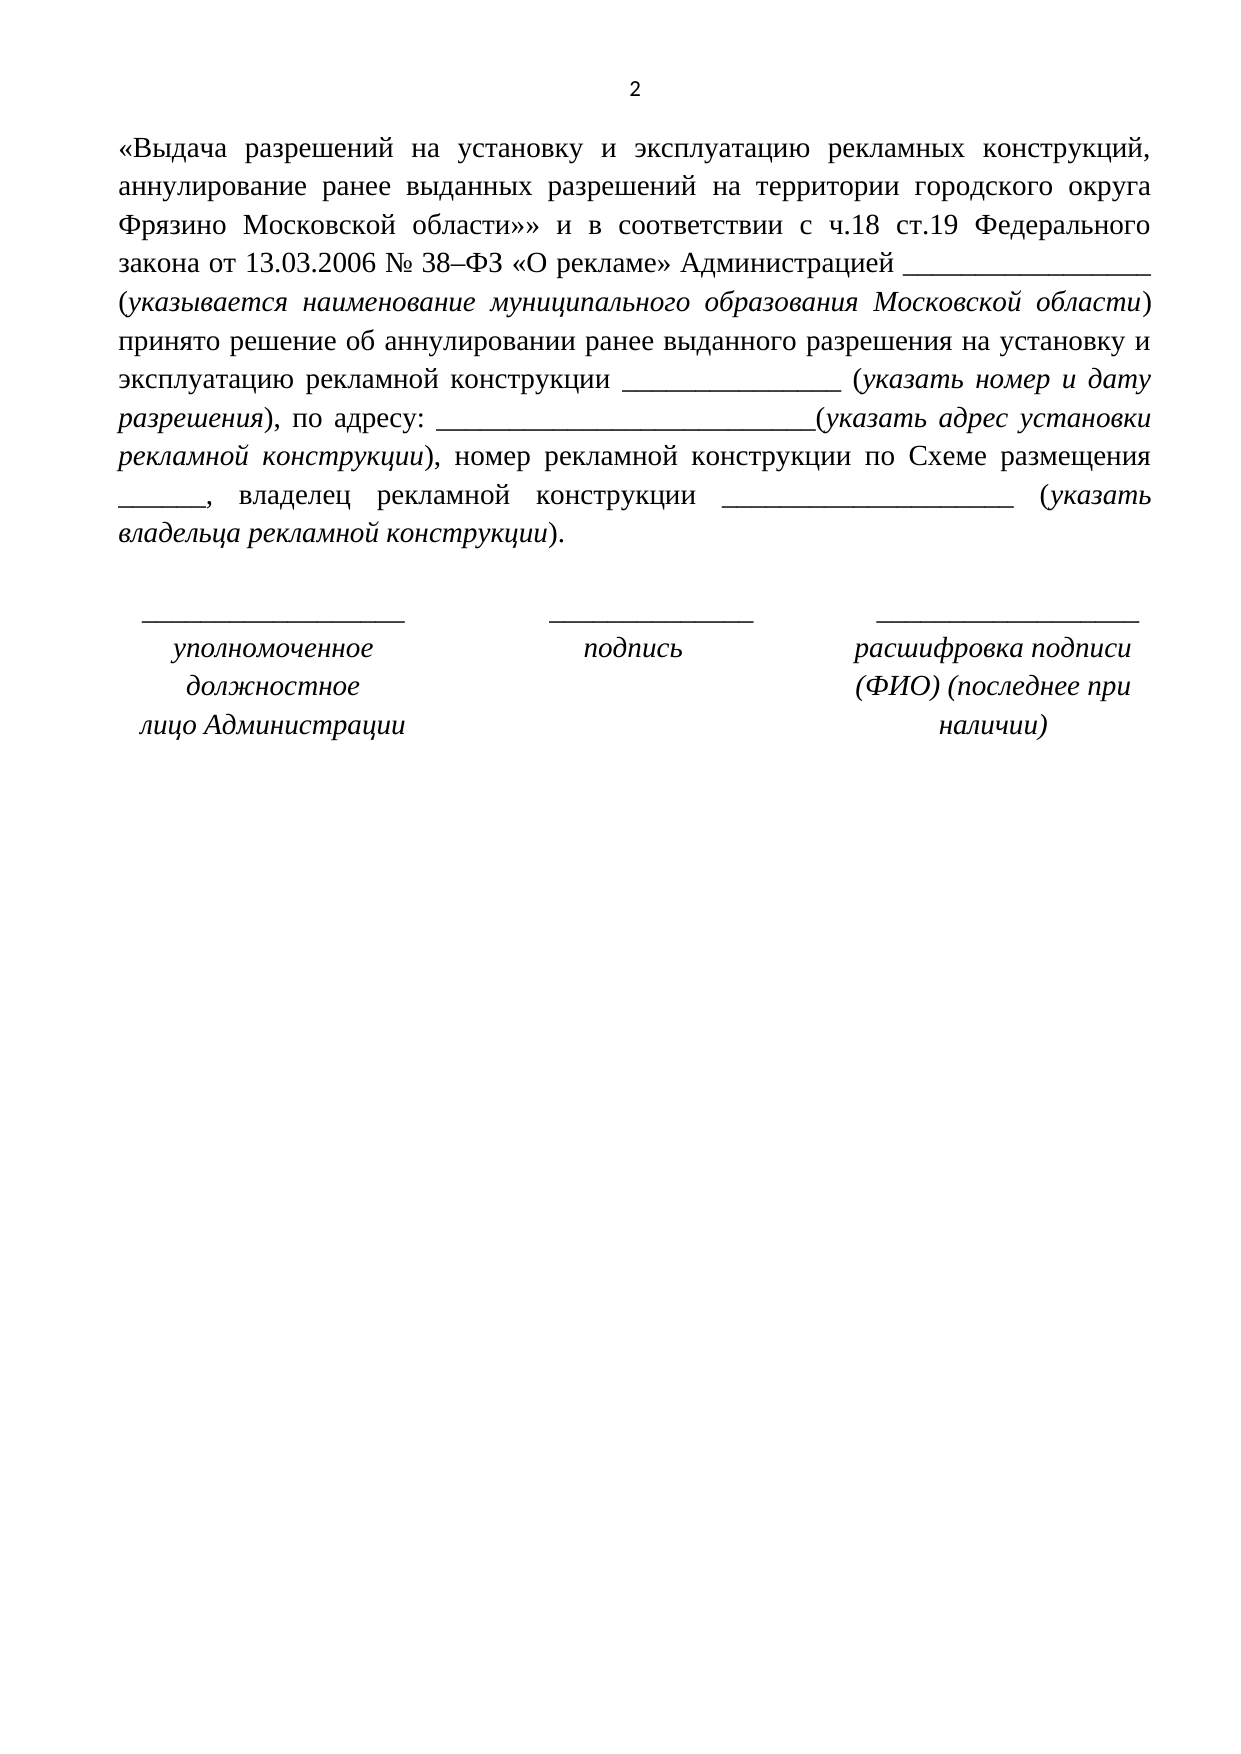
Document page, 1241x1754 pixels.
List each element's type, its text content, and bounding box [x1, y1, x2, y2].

table_header ______________ [439, 593, 827, 630]
table_header __________________ [827, 593, 1159, 630]
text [118, 130, 1152, 549]
table_cell уполномоченное должностное лицо Администрации [107, 630, 439, 748]
table_cell расшифровка подписи (ФИО) (последнее при наличии) [827, 630, 1159, 748]
table_cell подпись [439, 630, 827, 748]
table_header __________________ [107, 593, 439, 630]
